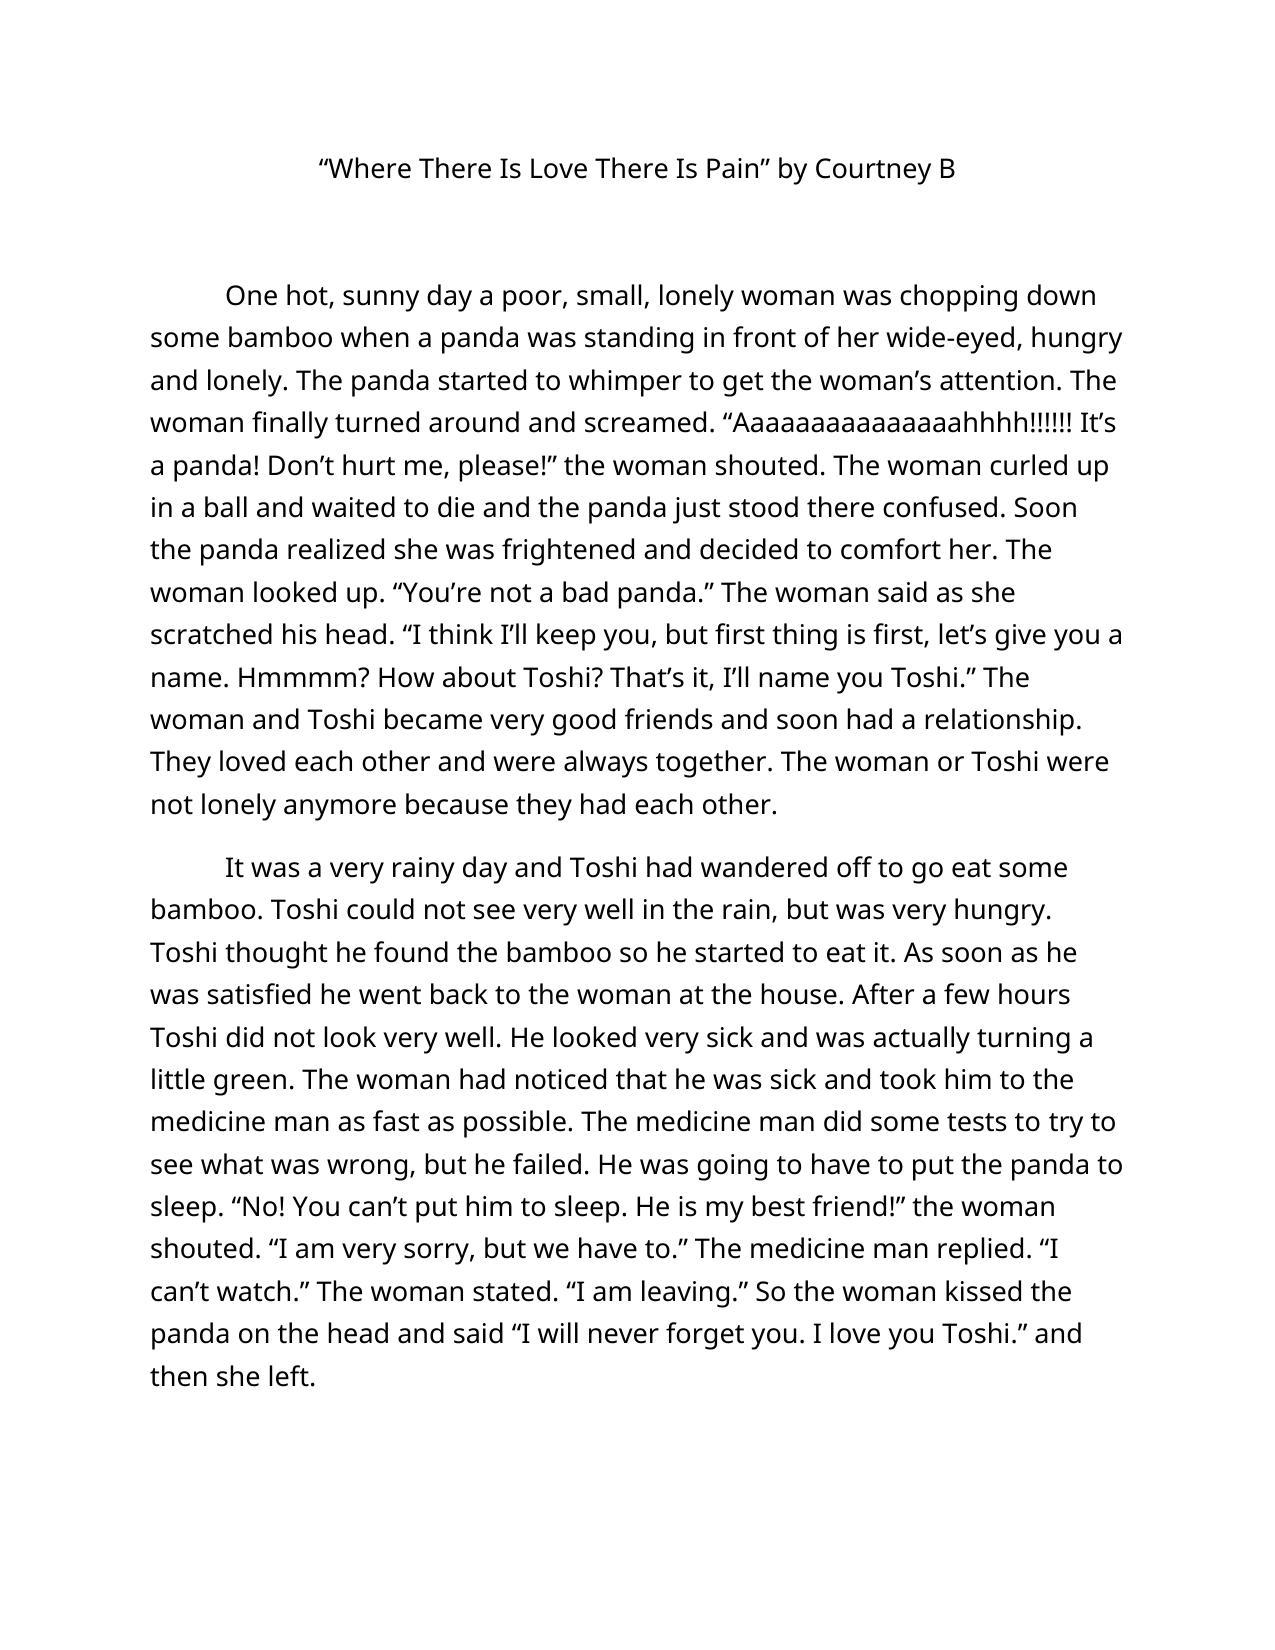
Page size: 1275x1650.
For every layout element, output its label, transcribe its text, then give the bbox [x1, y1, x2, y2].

text One hot, sunny day a poor, small, lonely woman was chopping down some bamboo when a panda was standing in front of her wide-eyed, hungry and lonely. The panda started to whimper to get the woman’s attention. The woman finally turned around and screamed. “Aaaaaaaaaaaaaaahhhh!!!!!! It’s a panda! Don’t hurt me, please!” the woman shouted. The woman curled up in a ball and waited to die and the panda just stood there confused. Soon the panda realized she was frightened and decided to comfort her. The woman looked up. “You’re not a bad panda.” The woman said as she scratched his head. “I think I’ll keep you, but first thing is first, let’s give you a name. Hmmmm? How about Toshi? That’s it, I’ll name you Toshi.” The woman and Toshi became very good friends and soon had a relationship. They loved each other and were always together. The woman or Toshi were not lonely anymore because they had each other. [150, 276, 1125, 822]
text “Where There Is Love There Is Pain” by Courtney B [150, 150, 1125, 187]
text It was a very rainy day and Toshi had wandered off to go eat some bamboo. Toshi could not see very well in the rain, but was very hungry. Toshi thought he found the bamboo so he started to eat it. As soon as he was satisfied he went back to the woman at the house. After a few hours Toshi did not look very well. He looked very sick and was actually turning a little green. The woman had noticed that he was sick and took him to the medicine man as fast as possible. The medicine man did some tests to try to see what was wrong, but he failed. He was going to have to put the panda to sleep. “No! You can’t put him to sleep. He is my best friend!” the woman shouted. “I am very sorry, but we have to.” The medicine man replied. “I can’t watch.” The woman stated. “I am leaving.” So the woman kissed the panda on the head and said “I will never forget you. I love you Toshi.” and then she left. [150, 848, 1125, 1394]
